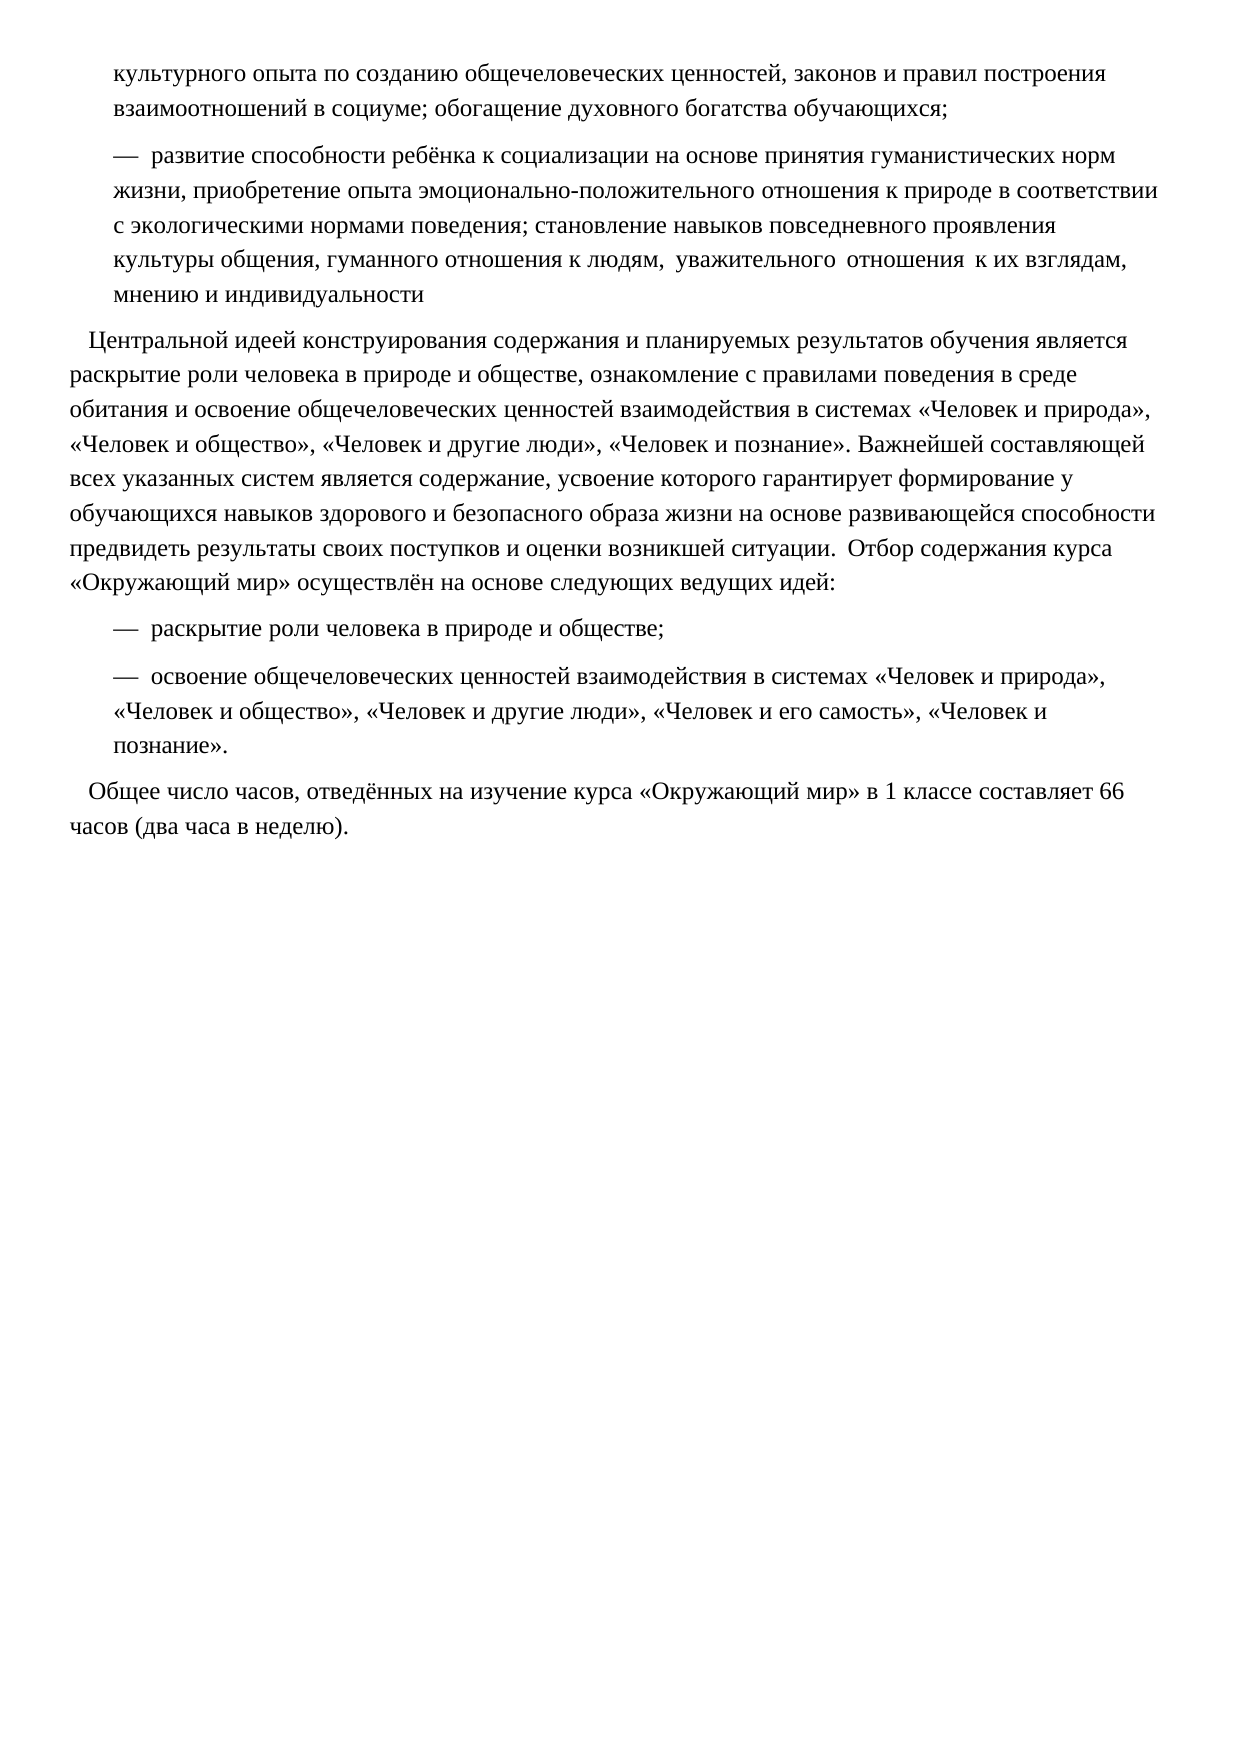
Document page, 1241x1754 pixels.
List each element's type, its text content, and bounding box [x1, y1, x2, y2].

list раскрытие роли человека в природе и обществе; [113, 613, 1182, 642]
list развитие способности ребёнка к социализации на основе принятия гуманистических норм жизни, приобретение опыта эмоционально-положительного отношения к природе в соответствии с экологическими нормами поведения; становление навыков повседневного проявления культуры общения, гуманного отношения к людям, уважительного отношения к их взглядам, мнению и индивидуальности [113, 140, 1158, 308]
text «Человек и общество», «Человек и другие люди», «Человек и его самость», «Человек и познание». [113, 696, 1156, 759]
text «Окружающий мир» осуществлён на основе следующих ведущих идей: [69, 567, 1182, 596]
list освоение общечеловеческих ценностей взаимодействия в системах «Человек и природа», [113, 661, 1182, 689]
text Центральной идеей конструирования содержания и планируемых результатов обучения является раскрытие роли человека в природе и обществе, ознакомление с правилами поведения в среде обитания и освоение общечеловеческих ценностей взаимодействия в системах «Человек и природа», [69, 325, 1165, 423]
text культурного опыта по созданию общечеловеческих ценностей, законов и правил построения взаимоотношений в социуме; обогащение духовного богатства обучающихся; [113, 58, 1182, 122]
text «Человек и общество», «Человек и другие люди», «Человек и познание». Важнейшей составляющей всех указанных систем является содержание, усвоение которого гарантирует формирование у обучающихся навыков здорового и безопасного образа жизни на основе развивающейся способности предвидеть результаты своих поступков и оценки возникшей ситуации. Отбор содержания курса [69, 429, 1182, 562]
text Общее число часов, отведённых на изучение курса «Окружающий мир» в 1 классе составляет 66 часов (два часа в неделю). [69, 776, 1165, 840]
